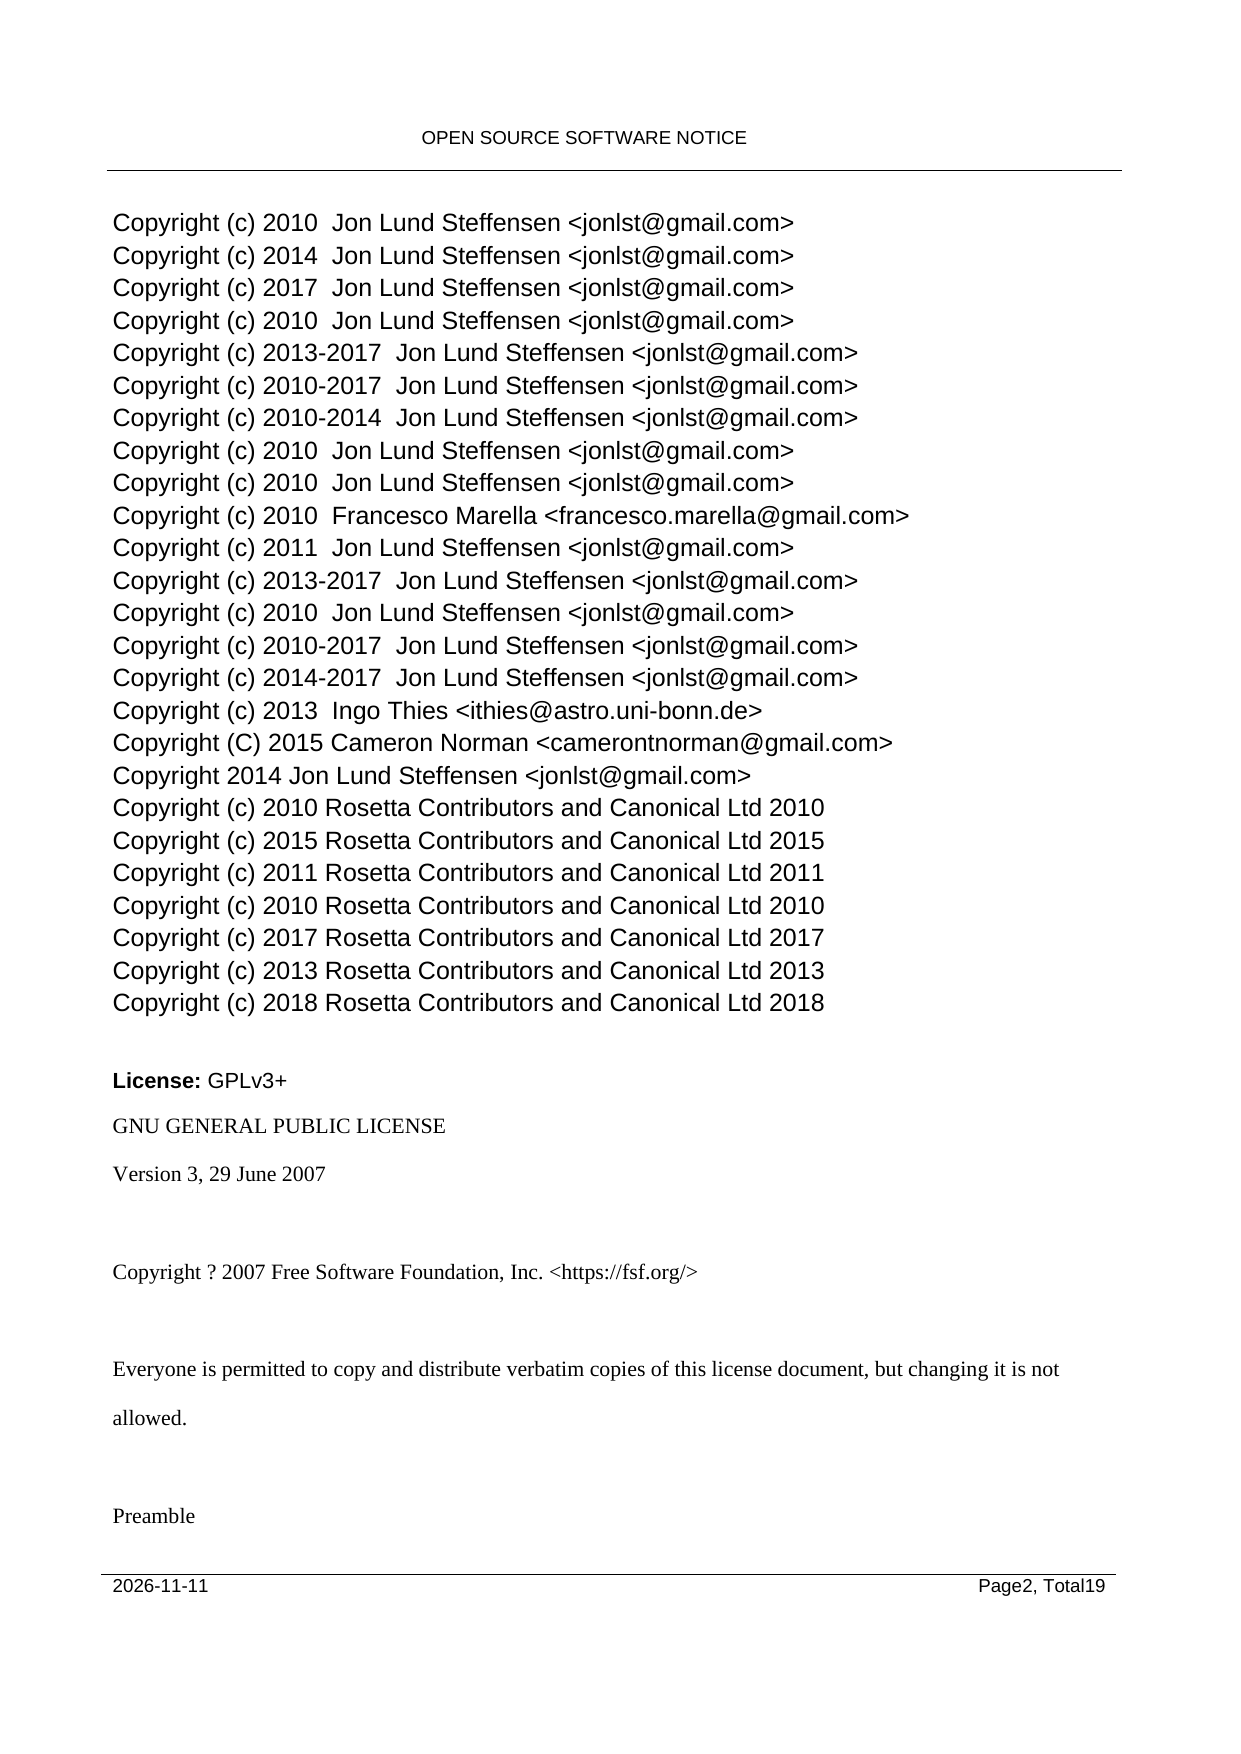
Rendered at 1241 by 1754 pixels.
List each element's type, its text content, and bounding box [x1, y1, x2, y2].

text Copyright (c) 2017 Jon Lund Steffensen <jonlst@gmail.com> [112, 271, 1128, 304]
text Copyright (c) 2011 Rosetta Contributors and Canonical Ltd 2011 [112, 856, 1128, 889]
text Copyright (c) 2010 Jon Lund Steffensen <jonlst@gmail.com> [112, 206, 1128, 239]
text Copyright (c) 2013 Rosetta Contributors and Canonical Ltd 2013 [112, 954, 1128, 986]
text Copyright (c) 2010-2017 Jon Lund Steffensen <jonlst@gmail.com> [112, 369, 1128, 401]
text Copyright (c) 2018 Rosetta Contributors and Canonical Ltd 2018 [112, 986, 1128, 1019]
text Copyright (c) 2013-2017 Jon Lund Steffensen <jonlst@gmail.com> [112, 564, 1128, 596]
text Copyright (c) 2010 Jon Lund Steffensen <jonlst@gmail.com> [112, 596, 1128, 629]
text Copyright (c) 2013-2017 Jon Lund Steffensen <jonlst@gmail.com> [112, 336, 1128, 369]
text License: GPLv3+ [112, 1064, 1128, 1096]
text Copyright (c) 2014-2017 Jon Lund Steffensen <jonlst@gmail.com> [112, 661, 1128, 694]
text Copyright (c) 2010 Rosetta Contributors and Canonical Ltd 2010 [112, 889, 1128, 921]
text Copyright (c) 2010 Francesco Marella <francesco.marella@gmail.com> [112, 499, 1128, 531]
text Copyright 2014 Jon Lund Steffensen <jonlst@gmail.com> [112, 759, 1128, 791]
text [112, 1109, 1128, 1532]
text Copyright (c) 2014 Jon Lund Steffensen <jonlst@gmail.com> [112, 239, 1128, 271]
text Copyright (c) 2010 Jon Lund Steffensen <jonlst@gmail.com> [112, 466, 1128, 499]
text Copyright (c) 2011 Jon Lund Steffensen <jonlst@gmail.com> [112, 531, 1128, 564]
text Copyright (c) 2010-2014 Jon Lund Steffensen <jonlst@gmail.com> [112, 401, 1128, 434]
text Copyright (c) 2015 Rosetta Contributors and Canonical Ltd 2015 [112, 824, 1128, 856]
text Copyright (C) 2015 Cameron Norman <camerontnorman@gmail.com> [112, 726, 1128, 759]
text Copyright (c) 2010 Rosetta Contributors and Canonical Ltd 2010 [112, 791, 1128, 824]
text Copyright (c) 2017 Rosetta Contributors and Canonical Ltd 2017 [112, 921, 1128, 954]
text Copyright (c) 2013 Ingo Thies <ithies@astro.uni-bonn.de> [112, 694, 1128, 726]
text Copyright (c) 2010 Jon Lund Steffensen <jonlst@gmail.com> [112, 304, 1128, 336]
text Copyright (c) 2010-2017 Jon Lund Steffensen <jonlst@gmail.com> [112, 629, 1128, 661]
text Copyright (c) 2010 Jon Lund Steffensen <jonlst@gmail.com> [112, 434, 1128, 466]
